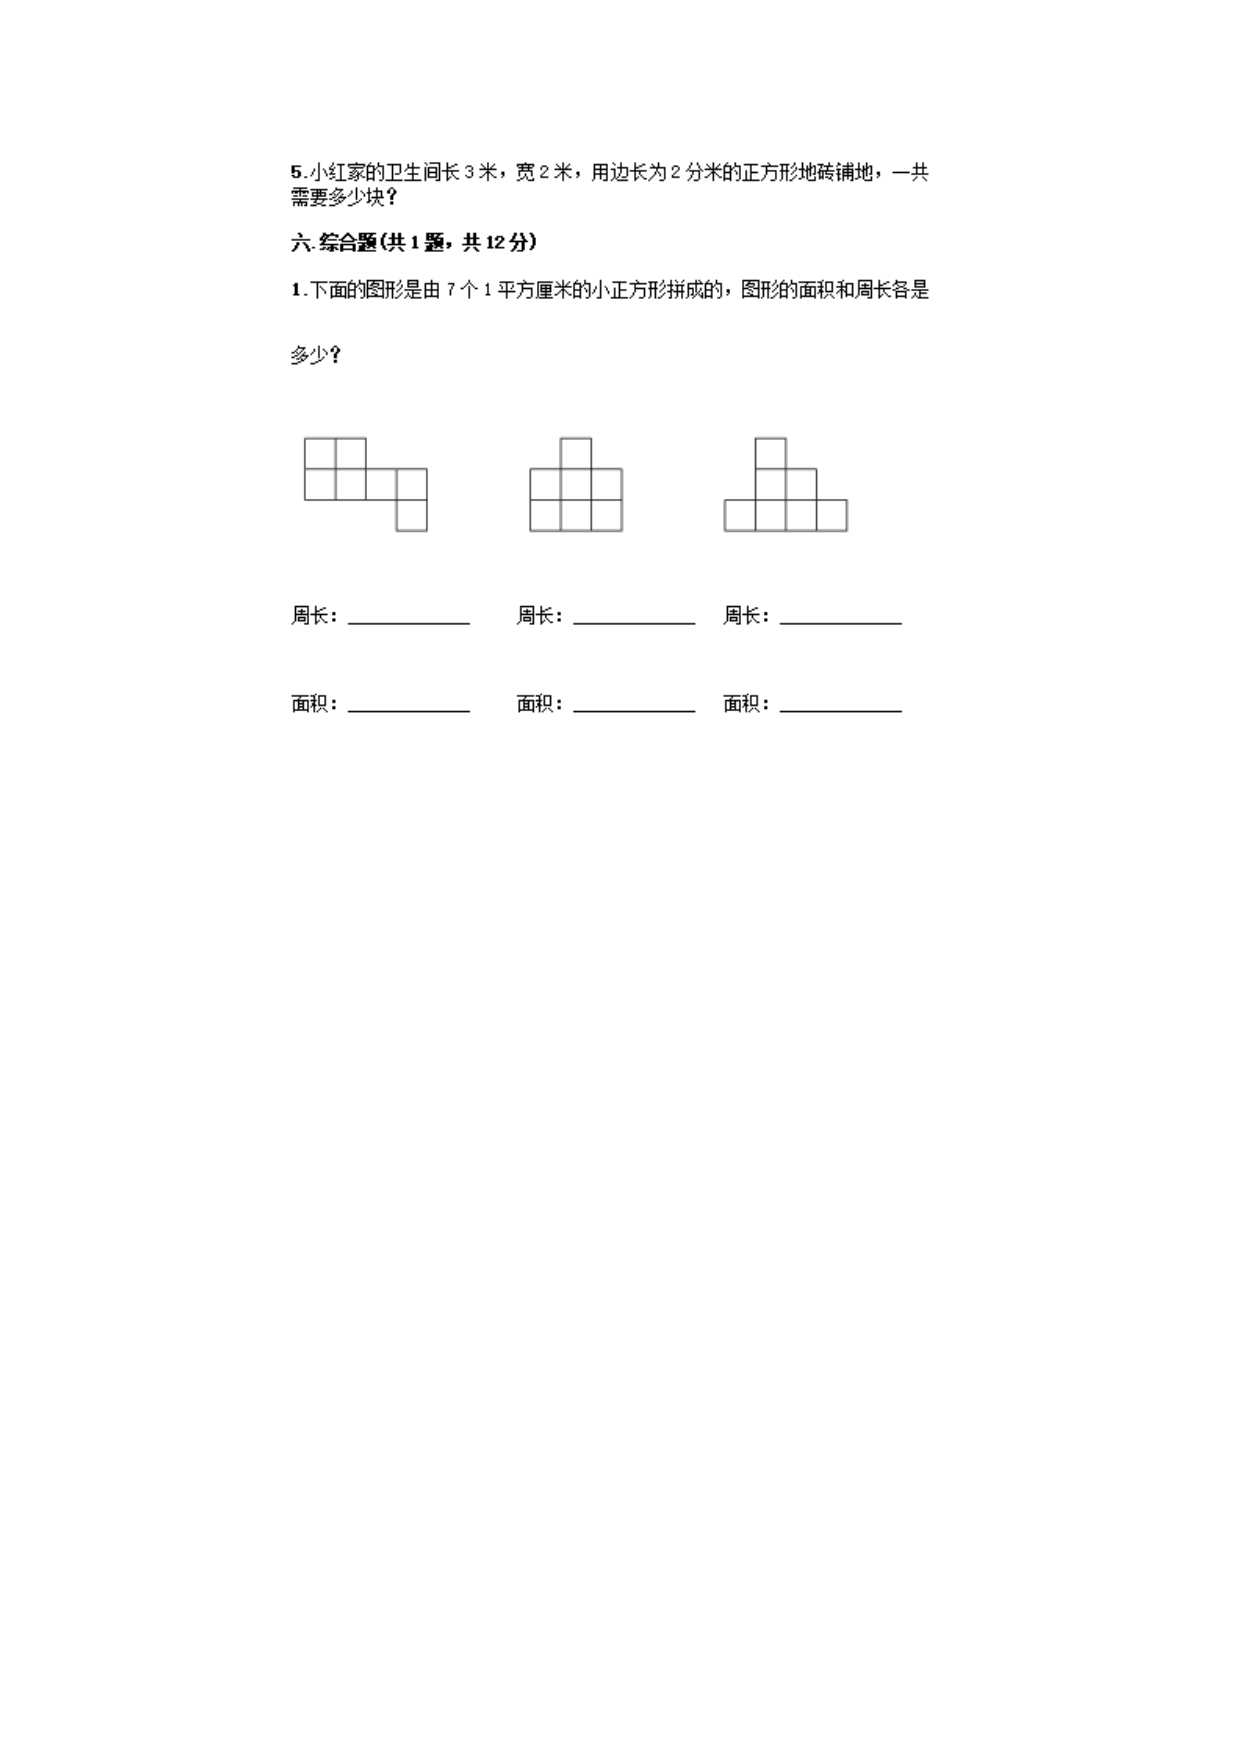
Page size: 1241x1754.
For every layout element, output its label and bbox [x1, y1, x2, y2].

picture [259, 162, 982, 744]
